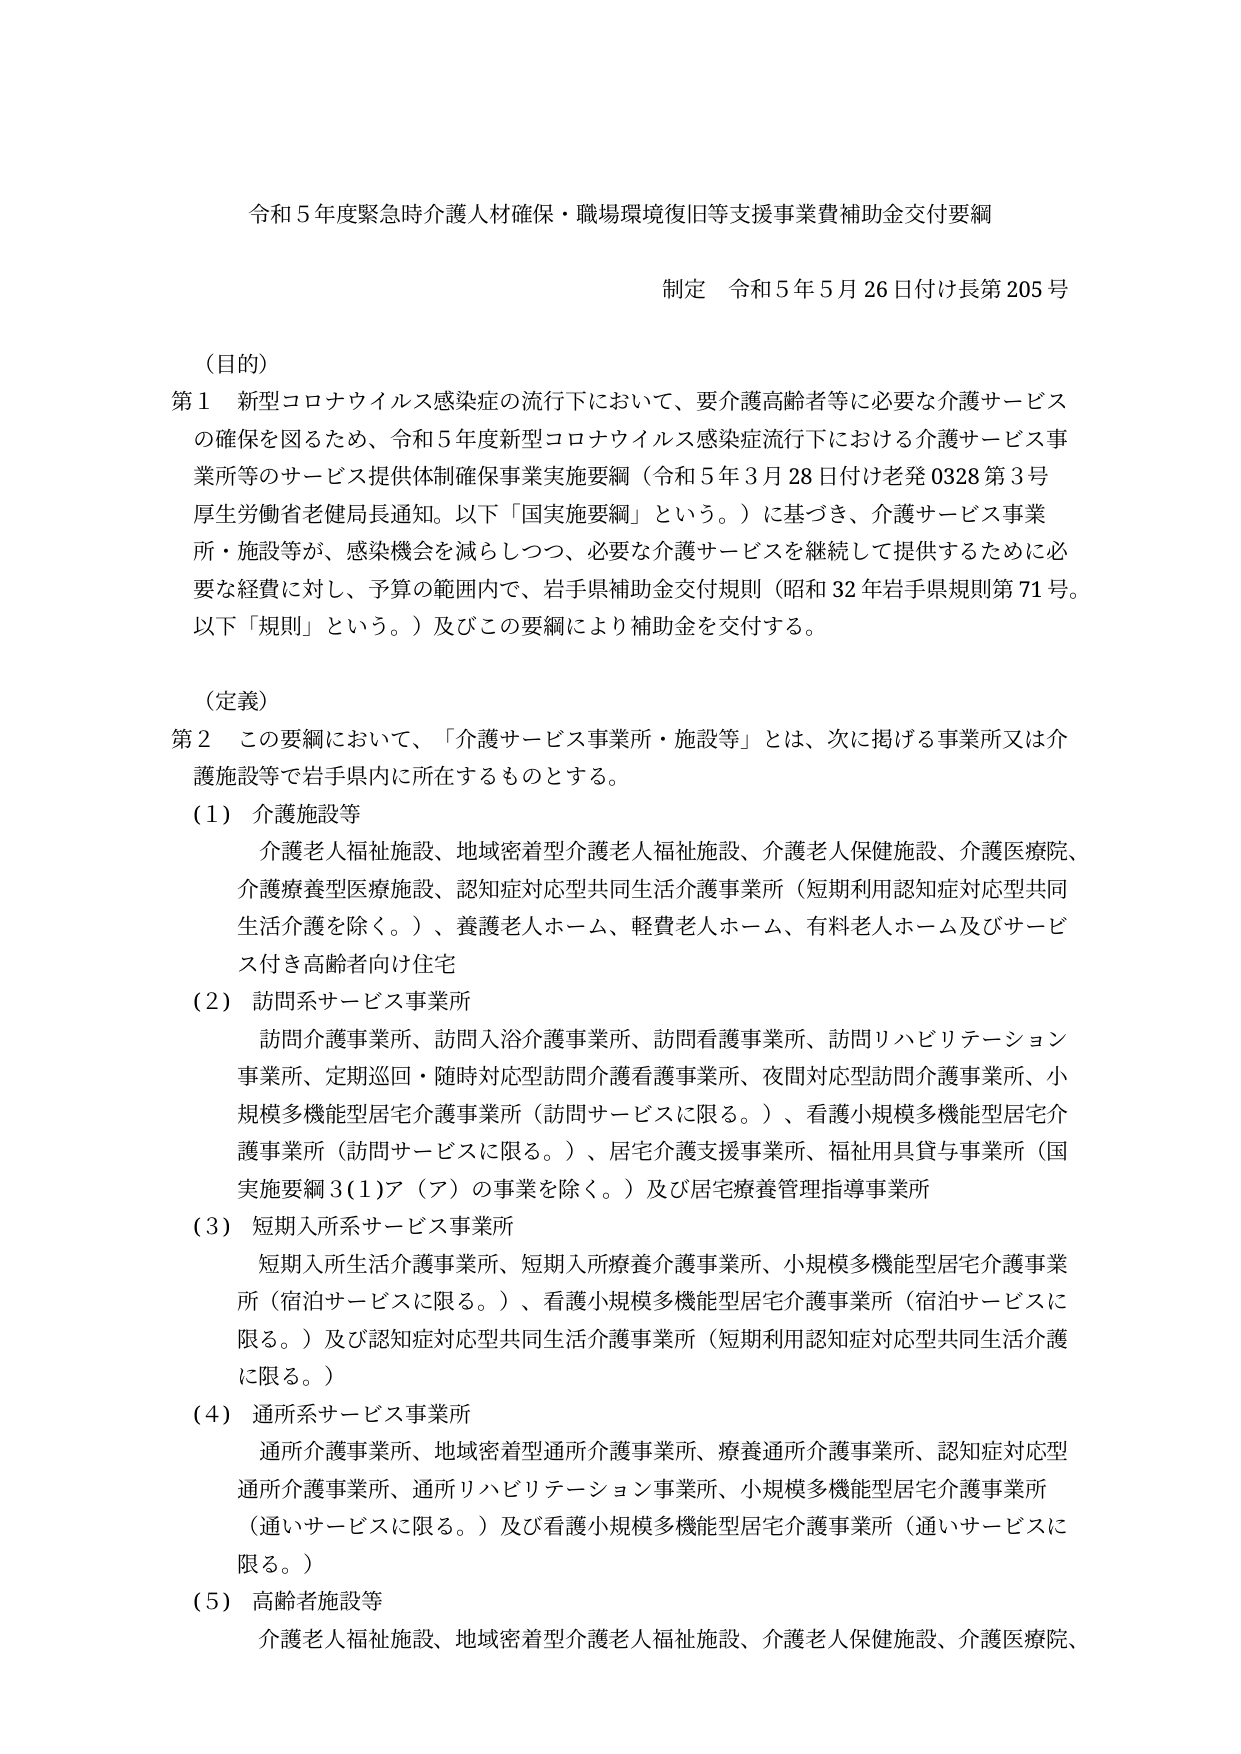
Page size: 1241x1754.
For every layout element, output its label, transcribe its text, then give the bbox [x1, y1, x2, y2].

text 第２ この要綱において、「介護サービス事業所・施設等」とは、次に掲げる事業所又は介護施設等で岩手県内に所在するものとする。 [171, 719, 1069, 794]
text (３) 短期入所系サービス事業所 [171, 1206, 1069, 1244]
text 訪問介護事業所、訪問入浴介護事業所、訪問看護事業所、訪問リハビリテーション事業所、定期巡回・随時対応型訪問介護看護事業所、夜間対応型訪問介護事業所、小規模多機能型居宅介護事業所（訪問サービスに限る。）、看護小規模多機能型居宅介護事業所（訪問サービスに限る。）、居宅介護支援事業所、福祉用具貸与事業所（国実施要綱３(１)ア（ア）の事業を除く。）及び居宅療養管理指導事業所 [237, 1019, 1069, 1206]
text 通所介護事業所、地域密着型通所介護事業所、療養通所介護事業所、認知症対応型通所介護事業所、通所リハビリテーション事業所、小規模多機能型居宅介護事業所（通いサービスに限る。）及び看護小規模多機能型居宅介護事業所（通いサービスに限る。） [237, 1431, 1069, 1581]
text （目的） [171, 344, 1069, 381]
text 短期入所生活介護事業所、短期入所療養介護事業所、小規模多機能型居宅介護事業所（宿泊サービスに限る。）、看護小規模多機能型居宅介護事業所（宿泊サービスに限る。）及び認知症対応型共同生活介護事業所（短期利用認知症対応型共同生活介護に限る。） [237, 1244, 1069, 1394]
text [171, 1619, 1069, 1656]
text （定義） [171, 681, 1069, 719]
text 介護老人福祉施設、地域密着型介護老人福祉施設、介護老人保健施設、介護医療院、介護療養型医療施設、認知症対応型共同生活介護事業所（短期利用認知症対応型共同生活介護を除く。）、養護老人ホーム、軽費老人ホーム、有料老人ホーム及びサービス付き高齢者向け住宅 [237, 831, 1069, 981]
text 令和５年度緊急時介護人材確保・職場環境復旧等支援事業費補助金交付要綱 [171, 194, 1069, 231]
text (１) 介護施設等 [171, 794, 1069, 831]
text 第１ 新型コロナウイルス感染症の流行下において、要介護高齢者等に必要な介護サービスの確保を図るため、令和５年度新型コロナウイルス感染症流行下における介護サービス事業所等のサービス提供体制確保事業実施要綱（令和５年３月28日付け老発0328第３号厚生労働省老健局長通知。以下「国実施要綱」という。）に基づき、介護サービス事業所・施設等が、感染機会を減らしつつ、必要な介護サービスを継続して提供するために必要な経費に対し、予算の範囲内で、岩手県補助金交付規則（昭和32年岩手県規則第71号。以下「規則」という。）及びこの要綱により補助金を交付する。 [171, 381, 1069, 644]
text (５) 高齢者施設等 [171, 1581, 1069, 1619]
text 制定 令和５年５月26日付け長第205号 [171, 269, 1069, 306]
text (２) 訪問系サービス事業所 [171, 981, 1069, 1019]
text (４) 通所系サービス事業所 [171, 1394, 1069, 1431]
